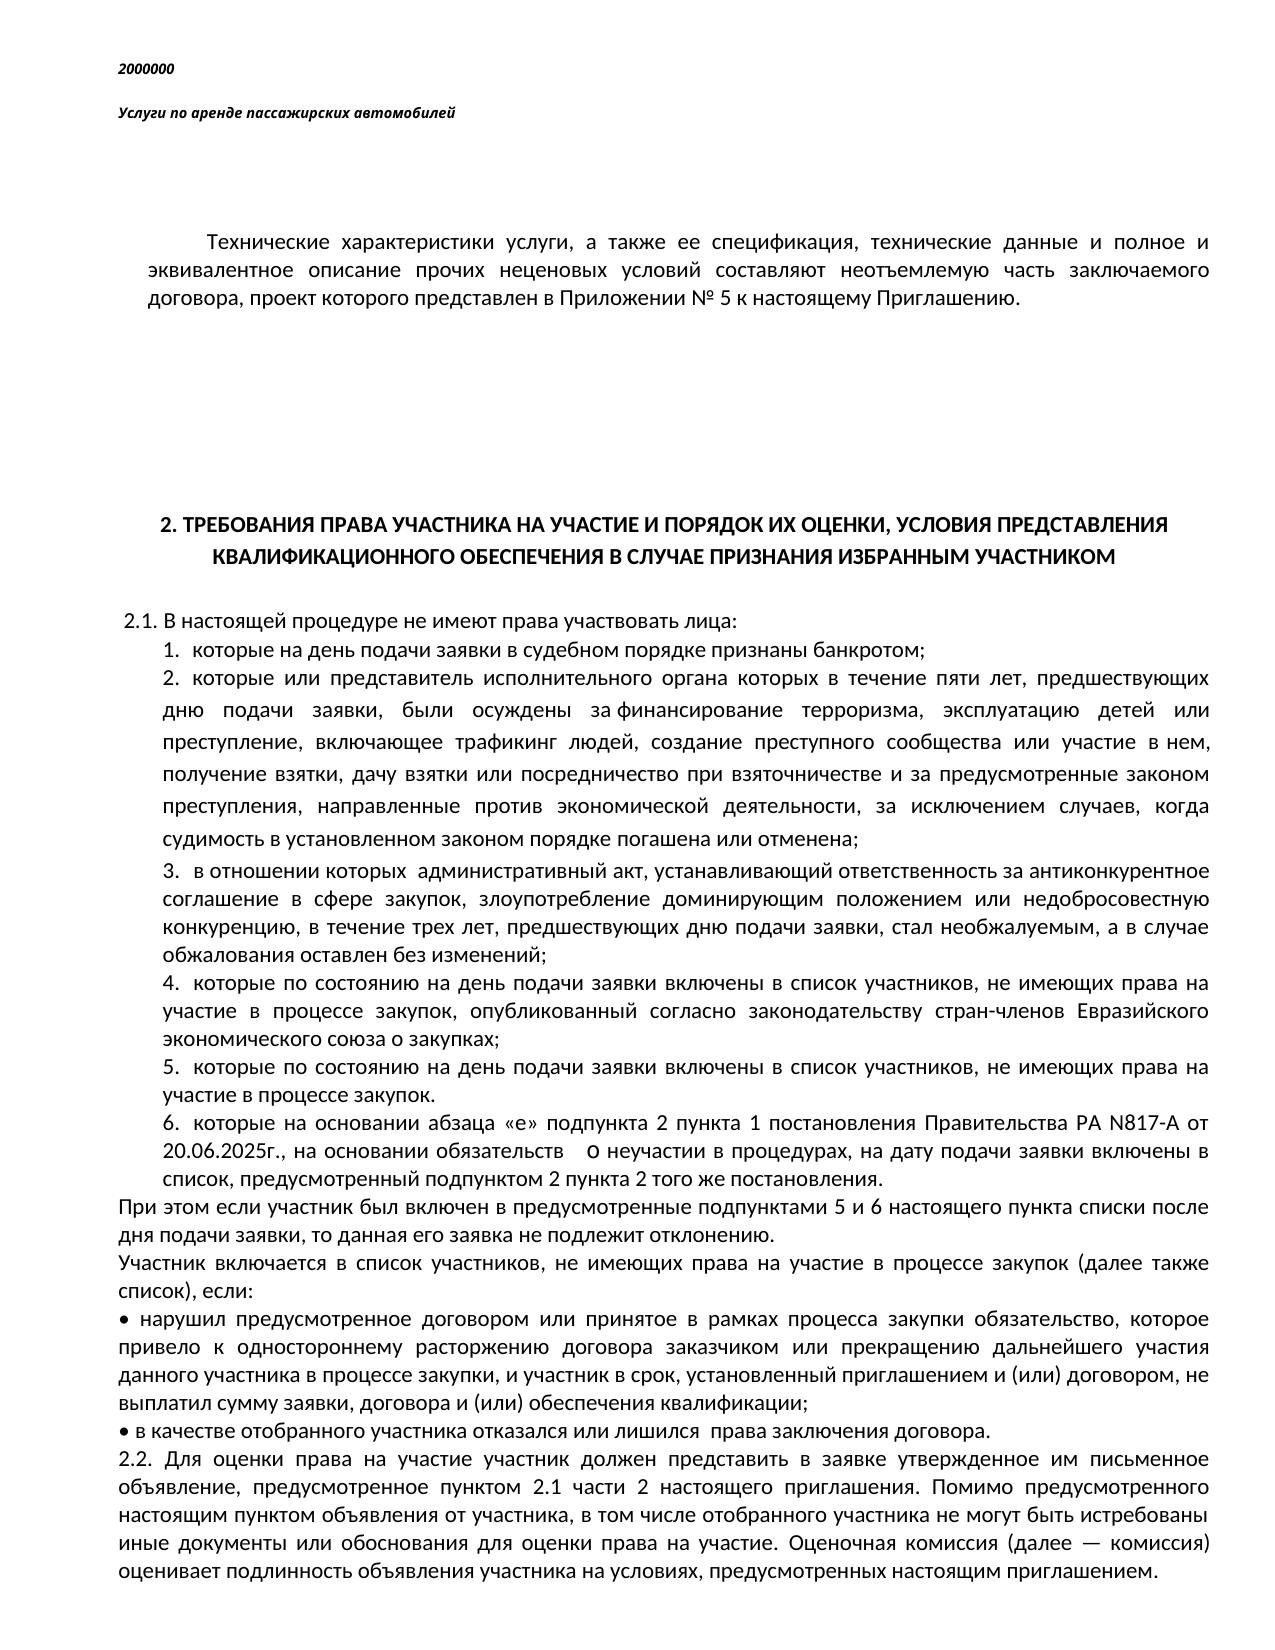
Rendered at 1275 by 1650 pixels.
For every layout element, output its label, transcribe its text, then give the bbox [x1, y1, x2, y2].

text Технические характеристики услуги, а также ее спецификация, технические данные и полное и эквивалентное описание прочих неценовых условий составляют неотъемлемую часть заключаемого договора, проект которого представлен в Приложении № 5 к настоящему Приглашению. [148, 227, 1211, 311]
list которые или представитель исполнительного органа которых в течение пяти лет, предшествующих дню подачи заявки, были осуждены за финансирование терроризма, эксплуатацию детей или преступление, включающее трафикинг людей, создание преступного сообщества или участие в нем, получение взятки, дачу взятки или посредничество при взяточничестве и за предусмотренные законом преступления, направленные против экономической деятельности, за исключением случаев, когда судимость в установленном законом порядке погашена или отменена; [162, 663, 1211, 852]
list которые на день подачи заявки в судебном порядке признаны банкротом; [162, 635, 1211, 663]
text Участник включается в список участников, не имеющих права на участие в процессе закупок (далее также список), если: [118, 1248, 1211, 1304]
text • в качестве отобранного участника отказался или лишился права заключения договора. [118, 1416, 1211, 1444]
text 2.2. Для оценки права на участие участник должен представить в заявке утвержденное им письменное объявление, предусмотренное пунктом 2.1 части 2 настоящего приглашения. Помимо предусмотренного настоящим пунктом объявления от участника, в том числе отобранного участника не могут быть истребованы иные документы или обоснования для оценки права на участие. Оценочная комиссия (далее — комиссия) оценивает подлинность объявления участника на условиях, предусмотренных настоящим приглашением. [118, 1444, 1211, 1584]
text • нарушил предусмотренное договором или принятое в рамках процесса закупки обязательство, которое привело к одностороннему расторжению договора заказчиком или прекращению дальнейшего участия данного участника в процессе закупки, и участник в срок, установленный приглашением и (или) договором, не выплатил сумму заявки, договора и (или) обеспечения квалификации; [118, 1304, 1211, 1416]
list которые по состоянию на день подачи заявки включены в список участников, не имеющих права на участие в процессе закупок. [162, 1052, 1211, 1108]
list которые по состоянию на день подачи заявки включены в список участников, не имеющих права на участие в процессе закупок, опубликованный согласно законодательству стран-членов Евразийского экономического союза о закупках; [162, 968, 1211, 1052]
text При этом если участник был включен в предусмотренные подпунктами 5 и 6 настоящего пункта списки после дня подачи заявки, то данная его заявка не подлежит отклонению. [118, 1192, 1211, 1248]
text 2.1. В настоящей процедуре не имеют права участвовать лица: [118, 607, 1211, 635]
text 2. ТРЕБОВАНИЯ ПРАВА УЧАСТНИКА НА УЧАСТИЕ И ПОРЯДОК ИХ ОЦЕНКИ, УСЛОВИЯ ПРЕДСТАВЛЕНИЯ КВАЛИФИКАЦИОННОГО ОБЕСПЕЧЕНИЯ В СЛУЧАЕ ПРИЗНАНИЯ ИЗБРАННЫМ УЧАСТНИКОМ [118, 510, 1211, 570]
list в отношении которых административный акт, устанавливающий ответственность за антиконкурентное соглашение в сфере закупок, злоупотребление доминирующим положением или недобросовестную конкуренцию, в течение трех лет, предшествующих дню подачи заявки, стал необжалуемым, а в случае обжалования оставлен без изменений; [162, 856, 1211, 968]
list которые на основании абзаца «е» подпункта 2 пункта 1 постановления Правительства РА N817-А от 20.06.2025г., на основании обязательств օ неучастии в процедурах, на дату подачи заявки включены в список, предусмотренный подпунктом 2 пункта 2 того же постановления. [162, 1108, 1211, 1192]
